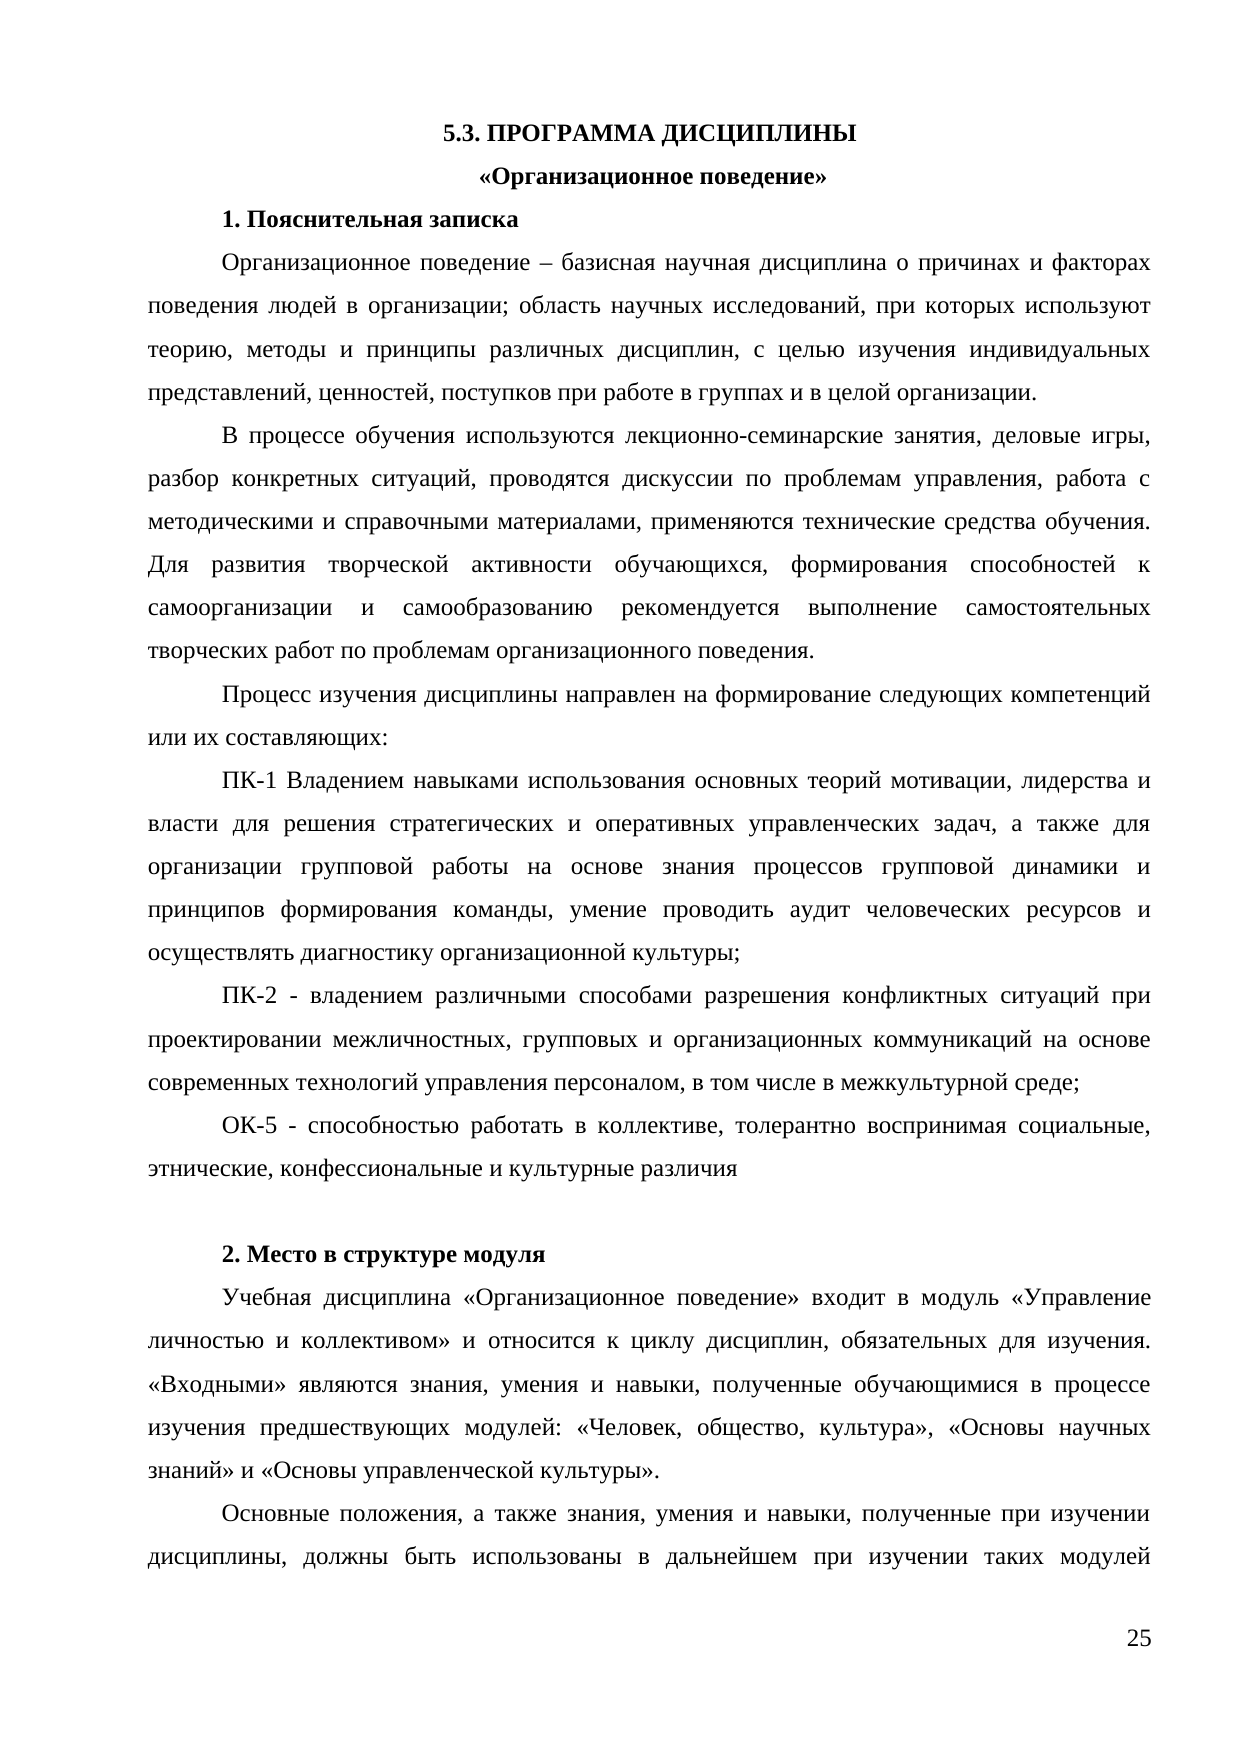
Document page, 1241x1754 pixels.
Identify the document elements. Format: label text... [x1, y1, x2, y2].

text 2. Место в структуре модуля [148, 1239, 1152, 1268]
text Организационное поведение – базисная научная дисциплина о причинах и факторах поведения людей в организации; область научных исследований, при которых используют теорию, методы и принципы различных дисциплин, с целью изучения индивидуальных представлений, ценностей, поступков при работе в группах и в целой организации. [148, 247, 1152, 406]
text ПК-2 - владением различными способами разрешения конфликтных ситуаций при проектировании межличностных, групповых и организационных коммуникаций на основе современных технологий управления персоналом, в том числе в межкультурной среде; [148, 981, 1152, 1096]
text ОК-5 - способностью работать в коллективе, толерантно воспринимая социальные, этнические, конфессиональные и культурные различия [148, 1110, 1152, 1182]
text «Организационное поведение» [148, 161, 1152, 190]
list 5.3. Программа дисциплины [148, 118, 1152, 147]
text ПК-1 Владением навыками использования основных теорий мотивации, лидерства и власти для решения стратегических и оперативных управленческих задач, а также для организации групповой работы на основе знания процессов групповой динамики и принципов формирования команды, умение проводить аудит человеческих ресурсов и осуществлять диагностику организационной культуры; [148, 765, 1152, 966]
text В процессе обучения используются лекционно-семинарские занятия, деловые игры, разбор конкретных ситуаций, проводятся дискуссии по проблемам управления, работа с методическими и справочными материалами, применяются технические средства обучения. Для развития творческой активности обучающихся, формирования способностей к самоорганизации и самообразованию рекомендуется выполнение самостоятельных творческих работ по проблемам организационного поведения. [148, 420, 1152, 664]
text Процесс изучения дисциплины направлен на формирование следующих компетенций или их составляющих: [148, 679, 1152, 751]
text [148, 1498, 1152, 1570]
text 1. Пояснительная записка [148, 204, 1152, 233]
text Учебная дисциплина «Организационное поведение» входит в модуль «Управление личностью и коллективом» и относится к циклу дисциплин, обязательных для изучения. «Входными» являются знания, умения и навыки, полученные обучающимися в процессе изучения предшествующих модулей: «Человек, общество, культура», «Основы научных знаний» и «Основы управленческой культуры». [148, 1282, 1152, 1484]
